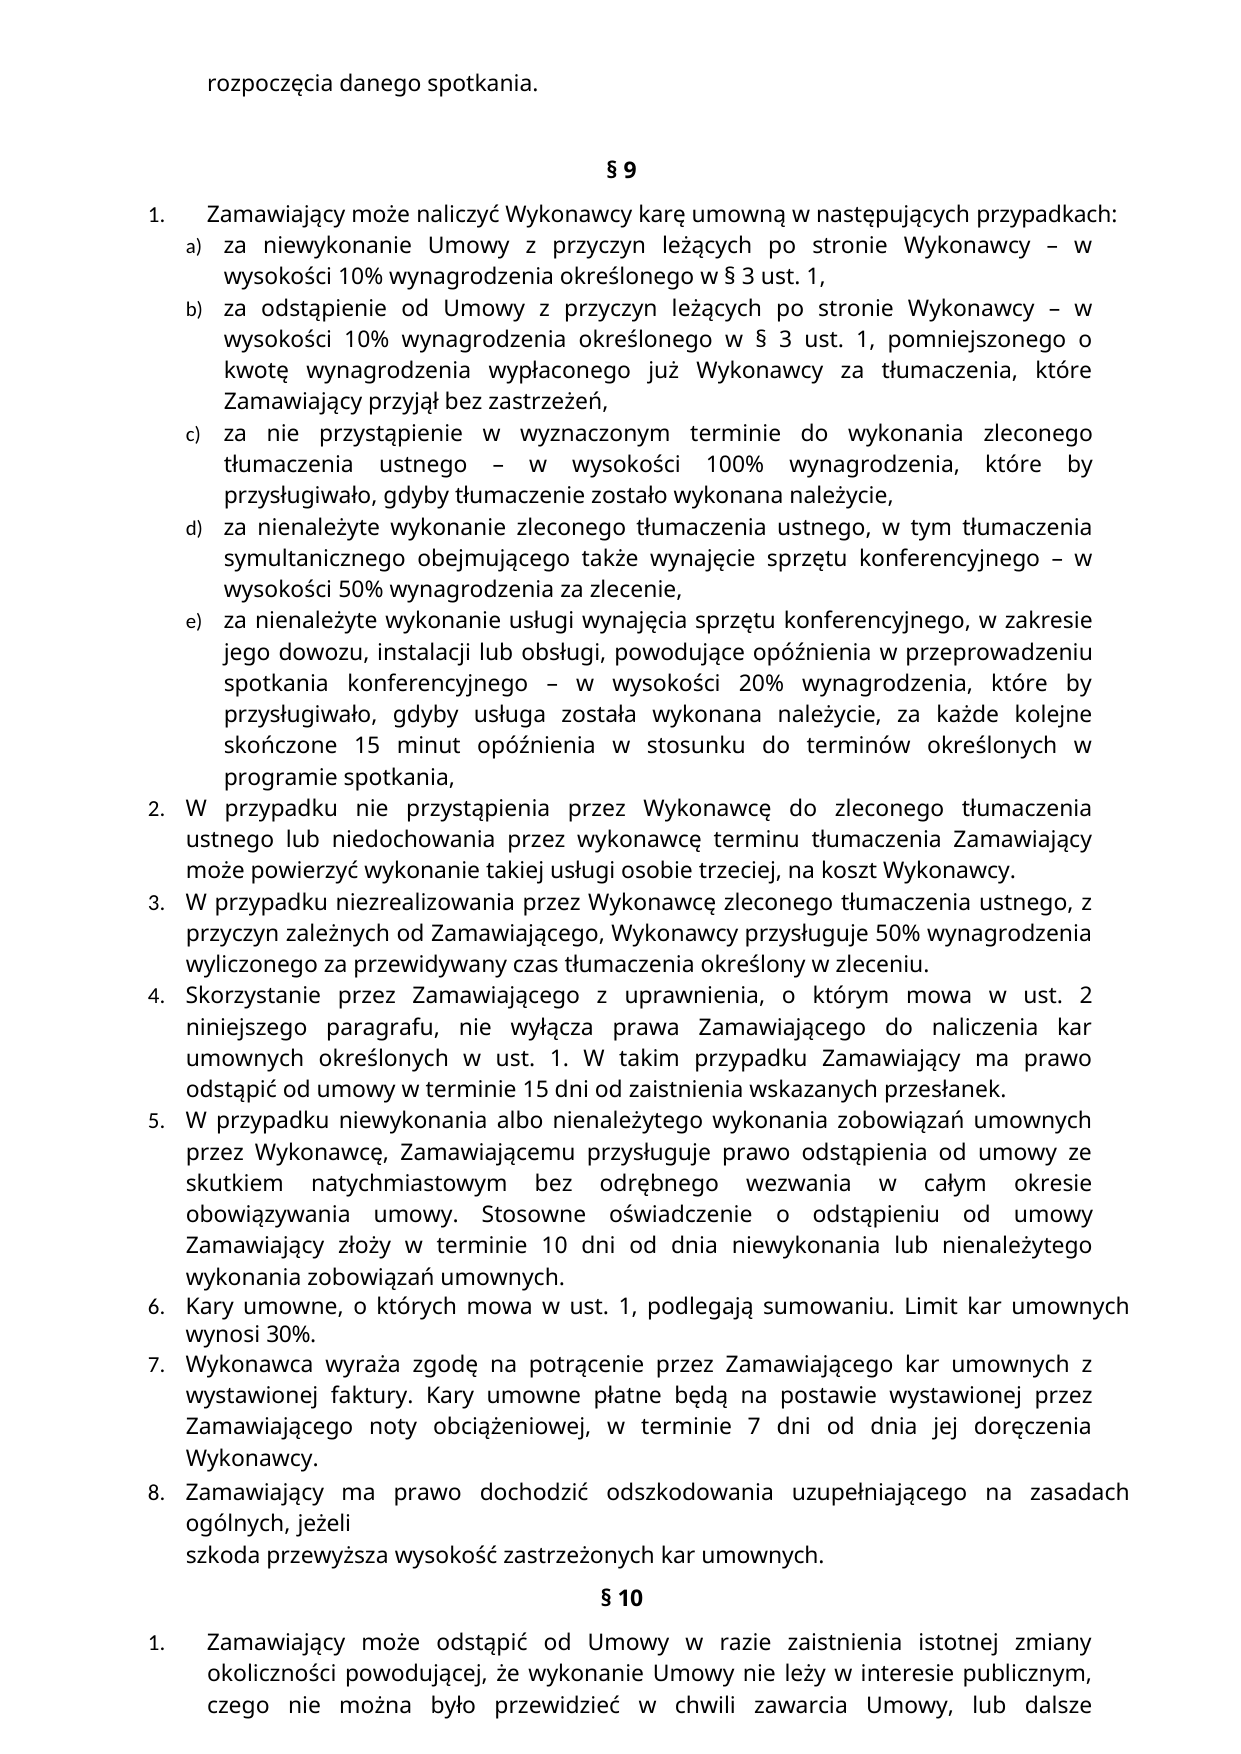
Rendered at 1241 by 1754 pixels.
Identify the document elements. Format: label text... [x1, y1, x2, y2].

list Zamawiający może naliczyć Wykonawcy karę umowną w następujących przypadkach: [148, 198, 1130, 229]
list za nienależyte wykonanie zleconego tłumaczenia ustnego, w tym tłumaczenia symultanicznego obejmującego także wynajęcie sprzętu konferencyjnego – w wysokości 50% wynagrodzenia za zlecenie, [186, 510, 1093, 604]
list Kary umowne, o których mowa w ust. 1, podlegają sumowaniu. Limit kar umownych wynosi 30%. [148, 1292, 1130, 1348]
list za odstąpienie od Umowy z przyczyn leżących po stronie Wykonawcy – w wysokości 10% wynagrodzenia określonego w § 3 ust. 1, pomniejszonego o kwotę wynagrodzenia wypłaconego już Wykonawcy za tłumaczenia, które Zamawiający przyjął bez zastrzeżeń, [186, 292, 1093, 417]
text szkoda przewyższa wysokość zastrzeżonych kar umownych. [186, 1538, 1130, 1570]
subtitle § 9 [606, 154, 1130, 186]
list W przypadku nie przystąpienia przez Wykonawcę do zleconego tłumaczenia ustnego lub niedochowania przez wykonawcę terminu tłumaczenia Zamawiający może powierzyć wykonanie takiej usługi osobie trzeciej, na koszt Wykonawcy. [148, 792, 1093, 886]
list Wykonawca wyraża zgodę na potrącenie przez Zamawiającego kar umownych z wystawionej faktury. Kary umowne płatne będą na postawie wystawionej przez Zamawiającego noty obciążeniowej, w terminie 7 dni od dnia jej doręczenia Wykonawcy. [148, 1348, 1093, 1473]
list W przypadku niewykonania albo nienależytego wykonania zobowiązań umownych przez Wykonawcę, Zamawiającemu przysługuje prawo odstąpienia od umowy ze skutkiem natychmiastowym bez odrębnego wezwania w całym okresie obowiązywania umowy. Stosowne oświadczenie o odstąpieniu od umowy Zamawiający złoży w terminie 10 dni od dnia niewykonania lub nienależytego wykonania zobowiązań umownych. [148, 1104, 1093, 1292]
list za nienależyte wykonanie usługi wynajęcia sprzętu konferencyjnego, w zakresie jego dowozu, instalacji lub obsługi, powodujące opóźnienia w przeprowadzeniu spotkania konferencyjnego – w wysokości 20% wynagrodzenia, które by przysługiwało, gdyby usługa została wykonana należycie, za każde kolejne skończone 15 minut opóźnienia w stosunku do terminów określonych w programie spotkania, [186, 604, 1093, 792]
list za nie przystąpienie w wyznaczonym terminie do wykonania zleconego tłumaczenia ustnego – w wysokości 100% wynagrodzenia, które by przysługiwało, gdyby tłumaczenie zostało wykonana należycie, [186, 417, 1093, 510]
subtitle § 10 [600, 1582, 1130, 1614]
list W przypadku niezrealizowania przez Wykonawcę zleconego tłumaczenia ustnego, z przyczyn zależnych od Zamawiającego, Wykonawcy przysługuje 50% wynagrodzenia wyliczonego za przewidywany czas tłumaczenia określony w zleceniu. [148, 886, 1093, 979]
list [148, 1626, 1093, 1720]
list Skorzystanie przez Zamawiającego z uprawnienia, o którym mowa w ust. 2 niniejszego paragrafu, nie wyłącza prawa Zamawiającego do naliczenia kar umownych określonych w ust. 1. W takim przypadku Zamawiający ma prawo odstąpić od umowy w terminie 15 dni od zaistnienia wskazanych przesłanek. [148, 979, 1093, 1104]
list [149, 67, 1093, 98]
list Zamawiający ma prawo dochodzić odszkodowania uzupełniającego na zasadach ogólnych, jeżeli [148, 1476, 1130, 1538]
list za niewykonanie Umowy z przyczyn leżących po stronie Wykonawcy – w wysokości 10% wynagrodzenia określonego w § 3 ust. 1, [186, 229, 1093, 292]
